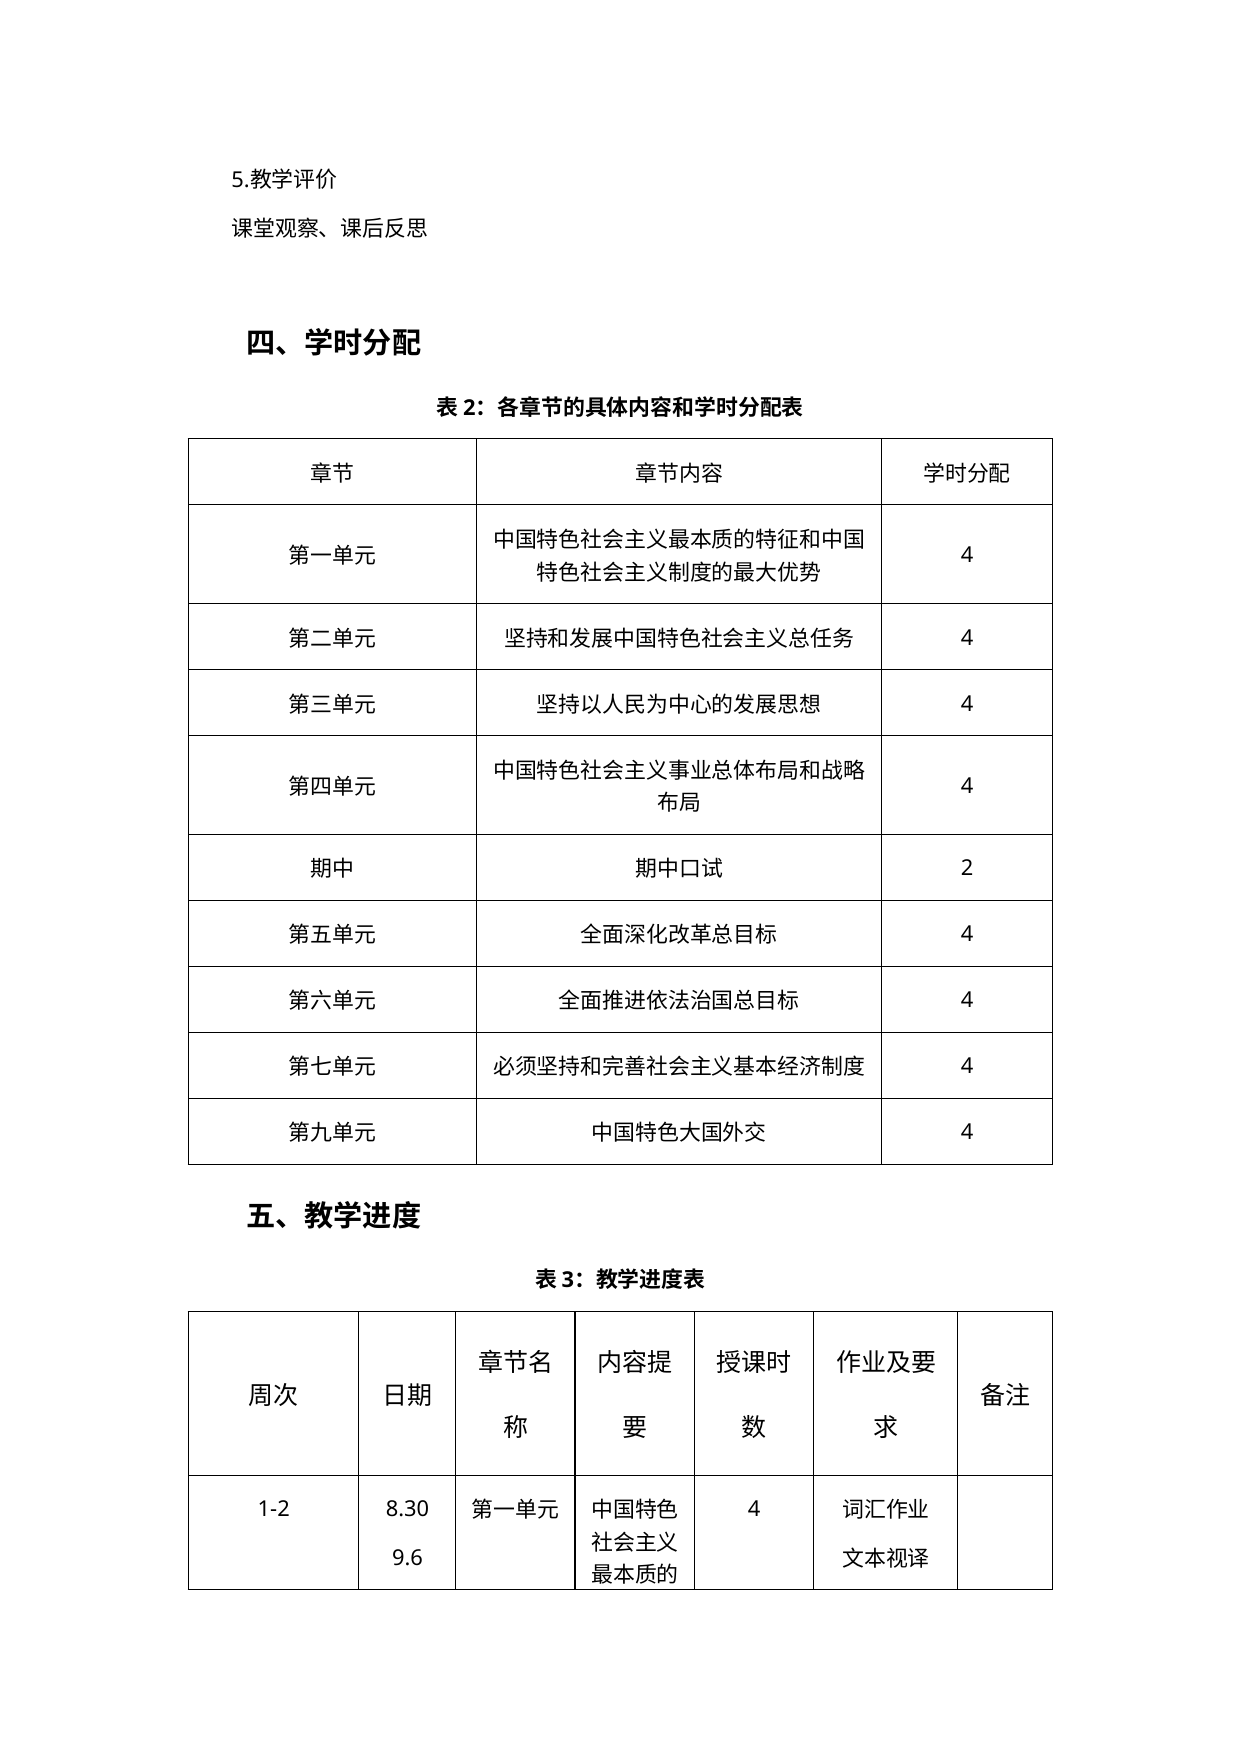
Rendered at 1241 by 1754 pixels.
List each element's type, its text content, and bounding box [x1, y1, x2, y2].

table_cell 4 [882, 736, 1052, 833]
text 四、学时分配 [187, 308, 1053, 373]
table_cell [576, 1476, 694, 1589]
table_cell 第二单元 [189, 604, 476, 669]
table_cell 第四单元 [189, 736, 476, 833]
table_cell 4 [882, 901, 1052, 966]
table_cell 坚持和发展中国特色社会主义总任务 [477, 604, 881, 669]
table_header 章节 [189, 439, 476, 504]
table_header 授课时数 [695, 1312, 813, 1474]
table_header 备注 [958, 1312, 1052, 1474]
text 表3：教学进度表 [187, 1262, 1053, 1295]
table_header 章节内容 [477, 439, 881, 504]
table_cell 第一单元 [456, 1476, 574, 1589]
table_header 日期 [359, 1312, 455, 1474]
text 课堂观察、课后反思 [187, 211, 1053, 243]
table_cell 4 [882, 1099, 1052, 1164]
table_cell 4 [882, 505, 1052, 603]
table_cell 4 [882, 1033, 1052, 1098]
table_cell 期中口试 [477, 835, 881, 899]
table_cell 第三单元 [189, 670, 476, 735]
table_cell 4 [695, 1476, 813, 1589]
table_cell 第五单元 [189, 901, 476, 966]
table_cell 坚持以人民为中心的发展思想 [477, 670, 881, 735]
table_header 学时分配 [882, 439, 1052, 504]
table_cell 2 [882, 835, 1052, 899]
table_header 周次 [189, 1312, 358, 1474]
table_header 章节名称 [456, 1312, 574, 1474]
table_cell 中国特色社会主义事业总体布局和战略布局 [477, 736, 881, 833]
table_cell 必须坚持和完善社会主义基本经济制度 [477, 1033, 881, 1098]
table_cell 4 [882, 604, 1052, 669]
table_cell 中国特色社会主义最本质的特征和中国特色社会主义制度的最大优势 [477, 505, 881, 603]
text 五、教学进度 [187, 1181, 1053, 1246]
table_header 作业及要求 [814, 1312, 957, 1474]
table_cell 8.30 9.6 [359, 1476, 455, 1589]
table_cell 4 [882, 967, 1052, 1032]
table_cell 第七单元 [189, 1033, 476, 1098]
table_cell 期中 [189, 835, 476, 899]
table_header 内容提要 [576, 1312, 694, 1474]
table_cell 第六单元 [189, 967, 476, 1032]
table_cell 全面推进依法治国总目标 [477, 967, 881, 1032]
table_cell [958, 1476, 1052, 1589]
table_cell 中国特色大国外交 [477, 1099, 881, 1164]
table_cell 全面深化改革总目标 [477, 901, 881, 966]
table_cell 第九单元 [189, 1099, 476, 1164]
table_cell 词汇作业 文本视译 [814, 1476, 957, 1589]
text 表2：各章节的具体内容和学时分配表 [187, 389, 1053, 422]
table_cell 4 [882, 670, 1052, 735]
table_cell 第一单元 [189, 505, 476, 603]
text 5.教学评价 [187, 162, 1053, 194]
table_cell 1-2 [189, 1476, 358, 1589]
